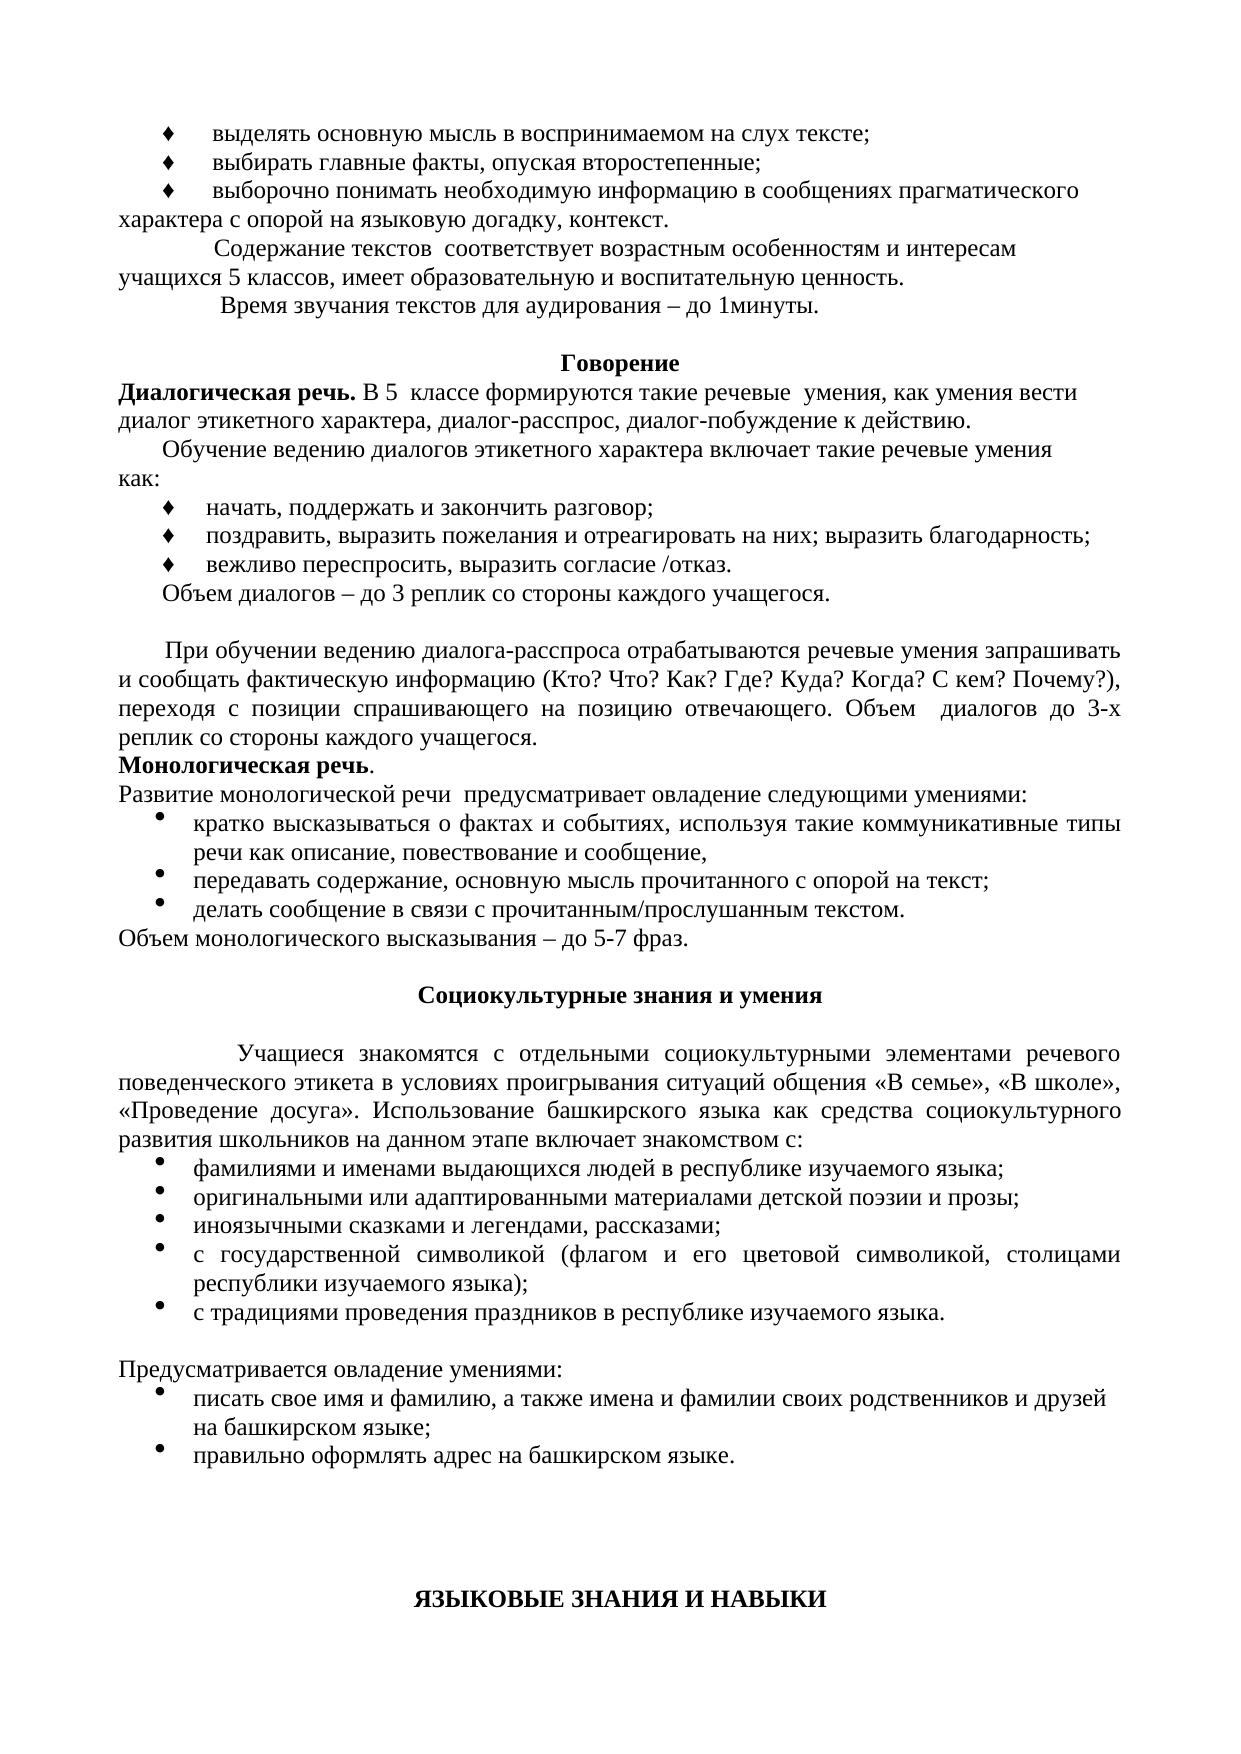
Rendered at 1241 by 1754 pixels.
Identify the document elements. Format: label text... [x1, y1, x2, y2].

text Содержание текстов соответствует возрастным особенностям и интересам [118, 233, 1122, 262]
list иноязычными сказками и легендами, рассказами; [156, 1211, 1122, 1239]
list делать сообщение в связи с прочитанным/прослушанным текстом. [156, 894, 1122, 923]
text ♦ выборочно понимать необходимую информацию в сообщениях прагматического характера с опорой на языковую догадку, контекст. [118, 176, 1122, 233]
text как: [118, 463, 1122, 492]
text ♦ поздравить, выразить пожелания и отреагировать на них; выразить благодарность; [118, 521, 1122, 549]
list писать свое имя и фамилию, а также имена и фамилии своих родственников и друзей на башкирском языке; [156, 1383, 1122, 1441]
text ♦ вежливо переспросить, выразить согласие /отказ. [118, 549, 1122, 578]
list с традициями проведения праздников в республике изучаемого языка. [156, 1297, 1122, 1326]
text Время звучания текстов для аудирования – до 1минуты. [118, 291, 1122, 319]
list фамилиями и именами выдающихся людей в республике изучаемого языка; [156, 1153, 1122, 1182]
text Социокультурные знания и умения [118, 981, 1122, 1009]
text ♦ выделять основную мысль в воспринимаемом на слух тексте; [118, 118, 1122, 147]
text Учащиеся знакомятся с отдельными социокультурными элементами речевого поведенческого этикета в условиях проигрывания ситуаций общения «В семье», «В школе», «Проведение досуга». Использование башкирского языка как средства социокультурного развития школьников на данном этапе включает знакомством с: [118, 1038, 1122, 1153]
text Предусматривается овладение умениями: [118, 1354, 1122, 1383]
list правильно оформлять адрес на башкирском языке. [156, 1441, 1122, 1469]
text ♦ выбирать главные факты, опуская второстепенные; [118, 147, 1122, 176]
text учащихся 5 классов, имеет образовательную и воспитательную ценность. [118, 262, 1122, 291]
list оригинальными или адаптированными материалами детской поэзии и прозы; [156, 1182, 1122, 1211]
list кратко высказываться о фактах и событиях, используя такие коммуникативные типы речи как описание, повествование и сообщение, [156, 808, 1122, 866]
text ЯЗЫКОВЫЕ ЗНАНИЯ И НАВЫКИ [118, 1584, 1122, 1613]
text Диалогическая речь. В 5 классе формируются такие речевые умения, как умения вести диалог этикетного характера, диалог-расспрос, диалог-побуждение к действию. [118, 377, 1122, 434]
text Объем диалогов – до 3 реплик со стороны каждого учащегося. [118, 578, 1122, 607]
list с государственной символикой (флагом и его цветовой символикой, столицами республики изучаемого языка); [156, 1239, 1122, 1297]
text При обучении ведению диалога-расспроса отрабатываются речевые умения запрашивать и сообщать фактическую информацию (Кто? Что? Как? Где? Куда? Когда? С кем? Почему?), переходя с позиции спрашивающего на позицию отвечающего. Объем диалогов до 3-х реплик со стороны каждого учащегося. [118, 636, 1122, 751]
text Развитие монологической речи предусматривает овладение следующими умениями: [118, 779, 1122, 808]
list передавать содержание, основную мысль прочитанного с опорой на текст; [156, 866, 1122, 894]
text ♦ начать, поддержать и закончить разговор; [118, 492, 1122, 521]
text Обучение ведению диалогов этикетного характера включает такие речевые умения [118, 434, 1122, 463]
text Монологическая речь. [118, 751, 1122, 779]
text Объем монологического высказывания – до 5-7 фраз. [118, 923, 1122, 952]
text Говорение [118, 348, 1122, 377]
